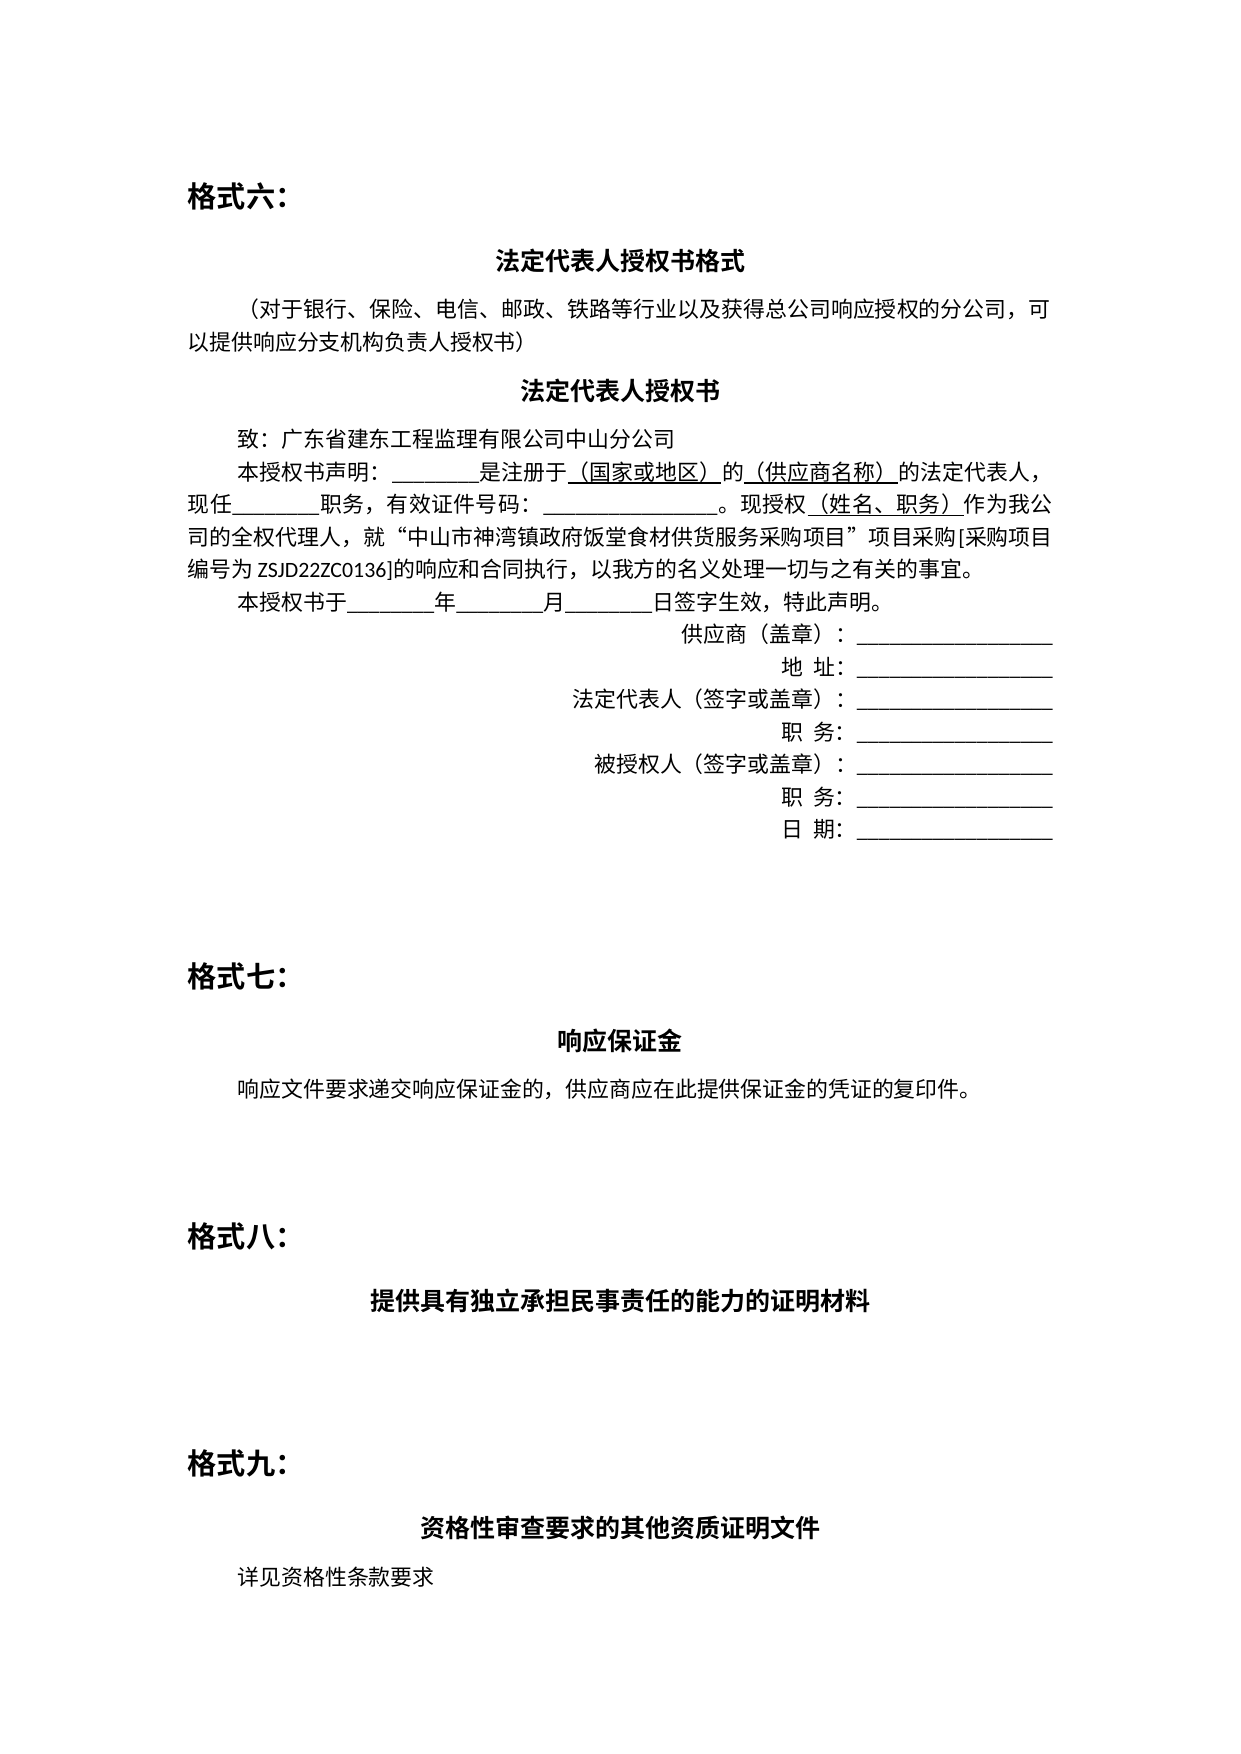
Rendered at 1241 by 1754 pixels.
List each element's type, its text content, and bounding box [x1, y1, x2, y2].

text 法定代表人（签字或盖章）：__________________ [187, 682, 1053, 714]
text 格式八： [187, 1202, 1053, 1267]
text 响应保证金 [187, 1007, 1053, 1072]
text 日 期：__________________ [187, 812, 1053, 844]
text 法定代表人授权书格式 [187, 227, 1053, 292]
text 响应文件要求递交响应保证金的，供应商应在此提供保证金的凭证的复印件。 [187, 1072, 1053, 1104]
text 职 务：__________________ [187, 714, 1053, 747]
text （对于银行、保险、电信、邮政、铁路等行业以及获得总公司响应授权的分公司，可以提供响应分支机构负责人授权书） [187, 292, 1053, 357]
text 地 址：__________________ [187, 649, 1053, 682]
text 供应商（盖章）：__________________ [187, 617, 1053, 649]
text 格式七： [187, 942, 1053, 1007]
text 提供具有独立承担民事责任的能力的证明材料 [187, 1267, 1053, 1332]
text 资格性审查要求的其他资质证明文件 [187, 1494, 1053, 1559]
text 详见资格性条款要求 [187, 1559, 1053, 1592]
text 格式六： [187, 162, 1053, 227]
text 本授权书于________年________月________日签字生效，特此声明。 [187, 584, 1053, 617]
text 格式九： [187, 1429, 1053, 1494]
text 本授权书声明：________是注册于（国家或地区）的（供应商名称）的法定代表人，现任________职务，有效证件号码：________________。现授权（姓名、职务）作为我公司的全权代理人，就“中山市神湾镇政府饭堂食材供货服务采购项目”项目采购[采购项目编号为ZSJD22ZC0136]的响应和合同执行，以我方的名义处理一切与之有关的事宜。 [187, 454, 1053, 584]
text 致：广东省建东工程监理有限公司中山分公司 [187, 422, 1053, 454]
text 被授权人（签字或盖章）：__________________ [187, 747, 1053, 779]
text 职 务：__________________ [187, 779, 1053, 812]
text 法定代表人授权书 [187, 357, 1053, 422]
